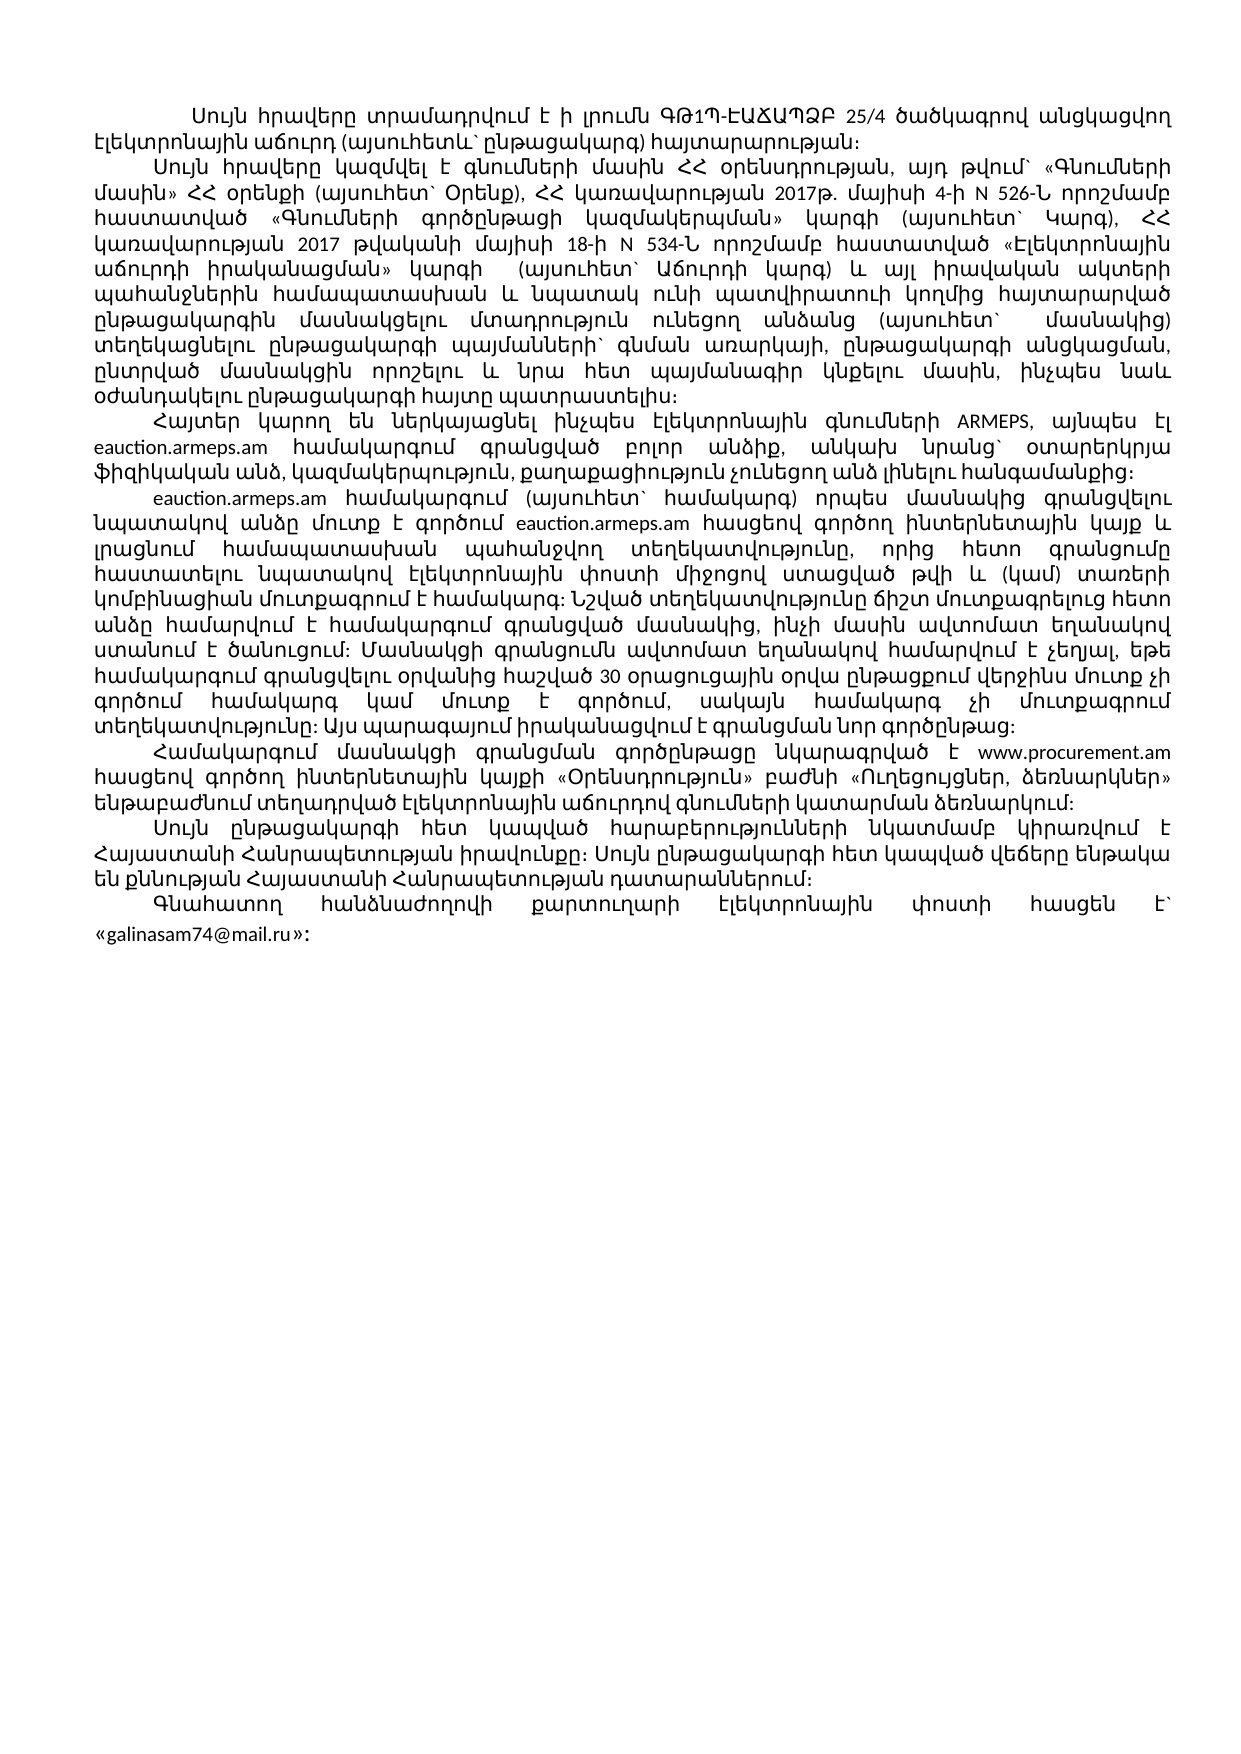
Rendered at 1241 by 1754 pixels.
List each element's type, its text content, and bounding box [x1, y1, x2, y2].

text Գնահատող հանձնաժողովի քարտուղարի էլեկտրոնային փոստի հասցեն է` «galinasam74@mail.ru»: [94, 892, 1171, 948]
text eauction.armeps.am համակարգում (այսուհետ` համակարգ) որպես մասնակից գրանցվելու նպատակով անձը մուտք է գործում eauction.armeps.am հասցեով գործող ինտերնետային կայք և լրացնում համապատասխան պահանջվող տեղեկատվությունը, որից հետո գրանցումը հաստատելու նպատակով էլեկտրոնային փոստի միջոցով ստացված թվի և (կամ) տառերի կոմբինացիան մուտքագրում է համակարգ: Նշված տեղեկատվությունը ճիշտ մուտքագրելուց հետո անձը համարվում է համակարգում գրանցված մասնակից, ինչի մասին ավտոմատ եղանակով ստանում է ծանուցում: Մասնակցի գրանցումն ավտոմատ եղանակով համարվում է չեղյալ, եթե համակարգում գրանցվելու օրվանից հաշված 30 օրացուցային օրվա ընթացքում վերջինս մուտք չի գործում համակարգ կամ մուտք է գործում, սակայն համակարգ չի մուտքագրում տեղեկատվությունը: Այս պարագայում իրականացվում է գրանցման նոր գործընթաց: [94, 485, 1171, 739]
text Սույն հրավերը տրամադրվում է ի լրումն ԳԹ1Պ-ԷԱՃԱՊՁԲ 25/4 ծածկագրով անցկացվող էլեկտրոնային աճուրդ (այսուհետև` ընթացակարգ) հայտարարության։ [94, 104, 1171, 154]
text Համակարգում մասնակցի գրանցման գործընթացը նկարագրված է www.procurement.am հասցեով գործող ինտերնետային կայքի «Օրենսդրություն» բաժնի «Ուղեցույցներ, ձեռնարկներ» ենթաբաժնում տեղադրված էլեկտրոնային աճուրդով գնումների կատարման ձեռնարկում: [94, 739, 1171, 815]
text Սույն հրավերը կազմվել է գնումների մասին ՀՀ օրենսդրության, այդ թվում` «Գնումների մասին» ՀՀ օրենքի (այսուհետ` Օրենք), ՀՀ կառավարության 2017թ. մայիսի 4-ի N 526-Ն որոշմամբ հաստատված «Գնումների գործընթացի կազմակերպման» կարգի (այսուհետ` Կարգ), ՀՀ կառավարության 2017 թվականի մայիսի 18-ի N 534-Ն որոշմամբ հաստատված «Էլեկտրոնային աճուրդի իրականացման» կարգի (այսուհետ` Աճուրդի կարգ) և այլ իրավական ակտերի պահանջներին համապատասխան և նպատակ ունի պատվիրատուի կողմից հայտարարված ընթացակարգին մասնակցելու մտադրություն ունեցող անձանց (այսուհետ` մասնակից) տեղեկացնելու ընթացակարգի պայմանների` գնման առարկայի, ընթացակարգի անցկացման, ընտրված մասնակցին որոշելու և նրա հետ պայմանագիր կնքելու մասին, ինչպես նաև օժանդակելու ընթացակարգի հայտը պատրաստելիս։ [94, 154, 1171, 409]
text Հայտեր կարող են ներկայացնել ինչպես էլեկտրոնային գնումների ARMEPS, այնպես էլ eauction.armeps.am համակարգում գրանցված բոլոր անձիք, անկախ նրանց` օտարերկրյա ֆիզիկական անձ, կազմակերպություն, քաղաքացիություն չունեցող անձ լինելու հանգամանքից։ [94, 409, 1171, 485]
text Սույն ընթացակարգի հետ կապված հարաբերությունների նկատմամբ կիրառվում է Հայաստանի Հանրապետության իրավունքը։ Սույն ընթացակարգի հետ կապված վեճերը ենթակա են քննության Հայաստանի Հանրապետության դատարաններում։ [94, 815, 1171, 892]
